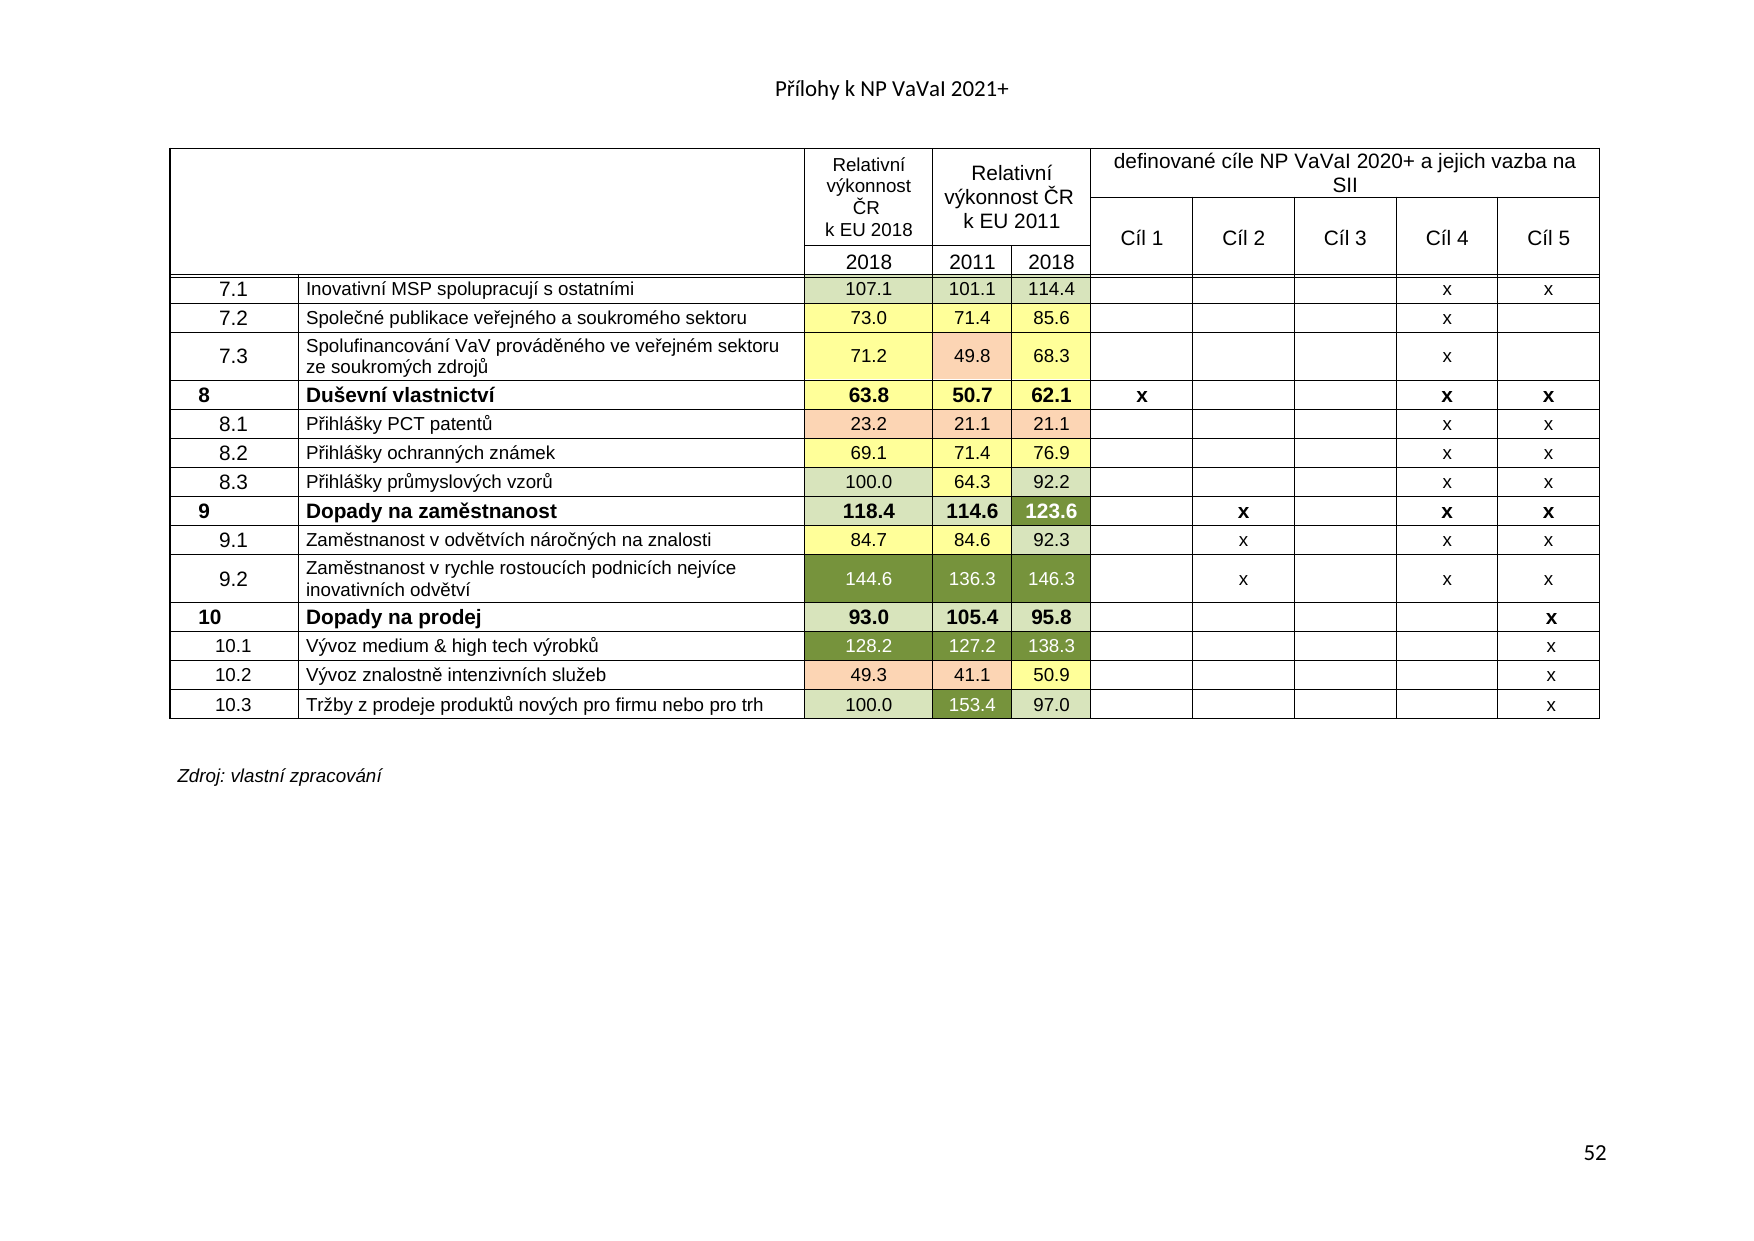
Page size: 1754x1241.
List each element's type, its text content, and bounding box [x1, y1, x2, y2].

table_cell Zaměstnanost v rychle rostoucích podnicích nejvíce inovativních odvětví [299, 555, 804, 602]
table_cell 68.3 [1012, 333, 1090, 379]
table_cell [1193, 439, 1294, 467]
table_cell 9.1 [171, 526, 298, 554]
table_cell x [1498, 439, 1599, 467]
table_cell 97.0 [1012, 690, 1090, 718]
table_cell 8.3 [171, 468, 298, 496]
table_cell [1193, 381, 1294, 409]
table_cell 144.6 [805, 555, 932, 602]
table_cell [1295, 690, 1396, 718]
table_cell Duševní vlastnictví [299, 381, 804, 409]
table_cell [1091, 497, 1192, 525]
table_cell Vývoz medium & high tech výrobků [299, 632, 804, 660]
table_cell 8 [171, 381, 298, 409]
table_cell Přihlášky PCT patentů [299, 410, 804, 438]
table_cell 21.1 [933, 410, 1011, 438]
table_cell 10.3 [171, 690, 298, 718]
table_cell 2018 [805, 246, 932, 273]
table_cell 7.2 [171, 304, 298, 332]
table_cell 146.3 [1012, 555, 1090, 602]
table_cell [1498, 304, 1599, 332]
table_header Relativní výkonnost ČR k EU 2018 [805, 149, 932, 245]
table_cell 62.1 [1012, 381, 1090, 409]
table_cell 8.2 [171, 439, 298, 467]
table_cell x [1397, 410, 1497, 438]
table_cell x [1498, 381, 1599, 409]
table_cell 50.9 [1012, 661, 1090, 689]
table_cell Zaměstnanost v odvětvích náročných na znalosti [299, 526, 804, 554]
table_cell x [1193, 555, 1294, 602]
table_header definované cíle NP VaVaI 2020+ a jejich vazba na SII [1091, 149, 1599, 197]
table_cell [1091, 632, 1192, 660]
table_cell [1091, 304, 1192, 332]
table_cell Přihlášky ochranných známek [299, 439, 804, 467]
table_cell x [1397, 555, 1497, 602]
text Zdroj: vlastní zpracování [177, 765, 1606, 786]
table_cell Dopady na zaměstnanost [299, 497, 804, 525]
table_cell [1091, 278, 1192, 303]
table_cell [1295, 632, 1396, 660]
table_cell x [1397, 333, 1497, 379]
table_cell 49.3 [805, 661, 932, 689]
table_cell [1193, 690, 1294, 718]
table_cell [1193, 410, 1294, 438]
table_cell [1397, 603, 1497, 631]
table_cell Cíl 4 [1397, 198, 1497, 273]
table_cell x [1397, 381, 1497, 409]
table_cell x [1498, 603, 1599, 631]
table_cell 105.4 [933, 603, 1011, 631]
table_cell 73.0 [805, 304, 932, 332]
table_cell x [1498, 632, 1599, 660]
table_cell [1397, 661, 1497, 689]
table_cell x [1498, 661, 1599, 689]
table_cell [1091, 468, 1192, 496]
table_cell 71.2 [805, 333, 932, 379]
table_cell Cíl 3 [1295, 198, 1396, 273]
table_cell [1295, 555, 1396, 602]
table_cell 23.2 [805, 410, 932, 438]
table_cell 21.1 [1012, 410, 1090, 438]
table_cell [1193, 661, 1294, 689]
table_cell [1295, 468, 1396, 496]
table_cell 2018 [1012, 246, 1090, 273]
table_cell 114.6 [933, 497, 1011, 525]
table_cell [1091, 410, 1192, 438]
table_cell Cíl 1 [1091, 198, 1192, 273]
table_cell 10 [171, 603, 298, 631]
table_cell x [1397, 304, 1497, 332]
table_cell [1193, 632, 1294, 660]
table_cell x [1498, 690, 1599, 718]
table_cell 7.3 [171, 333, 298, 379]
table_cell 76.9 [1012, 439, 1090, 467]
table_header Relativní výkonnost ČR k EU 2011 [933, 149, 1090, 245]
table_cell Vývoz znalostně intenzivních služeb [299, 661, 804, 689]
table_cell [1193, 278, 1294, 303]
table_cell 8.1 [171, 410, 298, 438]
table_cell 10.2 [171, 661, 298, 689]
table_cell 92.3 [1012, 526, 1090, 554]
table_cell 127.2 [933, 632, 1011, 660]
table_cell 71.4 [933, 439, 1011, 467]
table_cell 136.3 [933, 555, 1011, 602]
table_cell 71.4 [933, 304, 1011, 332]
table_cell 85.6 [1012, 304, 1090, 332]
table_cell [1193, 603, 1294, 631]
table_cell [1295, 661, 1396, 689]
table_cell 123.6 [1012, 497, 1090, 525]
table_cell 84.7 [805, 526, 932, 554]
table_cell x [1397, 278, 1497, 303]
table_cell 92.2 [1012, 468, 1090, 496]
table_cell [1091, 526, 1192, 554]
table_cell x [1498, 555, 1599, 602]
table_cell x [1193, 526, 1294, 554]
table_cell [1397, 632, 1497, 660]
table_cell x [1193, 497, 1294, 525]
table_cell x [1397, 439, 1497, 467]
table_cell 101.1 [933, 278, 1011, 303]
table_cell [1091, 603, 1192, 631]
table_cell 153.4 [933, 690, 1011, 718]
table_cell 49.8 [933, 333, 1011, 379]
table_cell 63.8 [805, 381, 932, 409]
table_cell Dopady na prodej [299, 603, 804, 631]
table_cell [1091, 439, 1192, 467]
table_cell 100.0 [805, 690, 932, 718]
table_cell 7.1 [171, 278, 298, 303]
table_cell x [1498, 526, 1599, 554]
table_cell 69.1 [805, 439, 932, 467]
table_cell Společné publikace veřejného a soukromého sektoru [299, 304, 804, 332]
table_cell [1091, 555, 1192, 602]
table_cell 95.8 [1012, 603, 1090, 631]
table_cell x [1397, 468, 1497, 496]
table_cell 10.1 [171, 632, 298, 660]
table_cell x [1397, 526, 1497, 554]
table_cell 50.7 [933, 381, 1011, 409]
table_cell x [1498, 278, 1599, 303]
table_cell [1295, 439, 1396, 467]
table_cell 9.2 [171, 555, 298, 602]
table_cell 84.6 [933, 526, 1011, 554]
table_cell Cíl 2 [1193, 198, 1294, 273]
table_cell 100.0 [805, 468, 932, 496]
table_cell x [1397, 497, 1497, 525]
table_cell [1193, 468, 1294, 496]
table_cell 107.1 [805, 278, 932, 303]
table_cell Spolufinancování VaV prováděného ve veřejném sektoru ze soukromých zdrojů [299, 333, 804, 379]
table_cell [1295, 410, 1396, 438]
table_cell [1295, 381, 1396, 409]
table_cell Tržby z prodeje produktů nových pro firmu nebo pro trh [299, 690, 804, 718]
table_cell [1295, 304, 1396, 332]
table_cell [1397, 690, 1497, 718]
table_cell [1193, 333, 1294, 379]
table_cell [1295, 278, 1396, 303]
table_cell [1295, 497, 1396, 525]
table_header [171, 149, 804, 273]
table_cell x [1091, 381, 1192, 409]
table_cell [1295, 603, 1396, 631]
table_cell Inovativní MSP spolupracují s ostatními [299, 278, 804, 303]
table_cell [1498, 333, 1599, 379]
table_cell 93.0 [805, 603, 932, 631]
table_cell x [1498, 410, 1599, 438]
table_cell x [1498, 497, 1599, 525]
table_cell 2011 [933, 246, 1011, 273]
table_cell [1295, 526, 1396, 554]
table_cell [1091, 333, 1192, 379]
table_cell 138.3 [1012, 632, 1090, 660]
table_cell 118.4 [805, 497, 932, 525]
table_cell 128.2 [805, 632, 932, 660]
table_cell [1091, 690, 1192, 718]
table_cell x [1498, 468, 1599, 496]
table_cell 41.1 [933, 661, 1011, 689]
table_cell [1295, 333, 1396, 379]
table_cell 64.3 [933, 468, 1011, 496]
table_cell 114.4 [1012, 278, 1090, 303]
table_cell [1091, 661, 1192, 689]
table_cell 9 [171, 497, 298, 525]
table_cell [1193, 304, 1294, 332]
table_cell Přihlášky průmyslových vzorů [299, 468, 804, 496]
table_cell Cíl 5 [1498, 198, 1599, 273]
